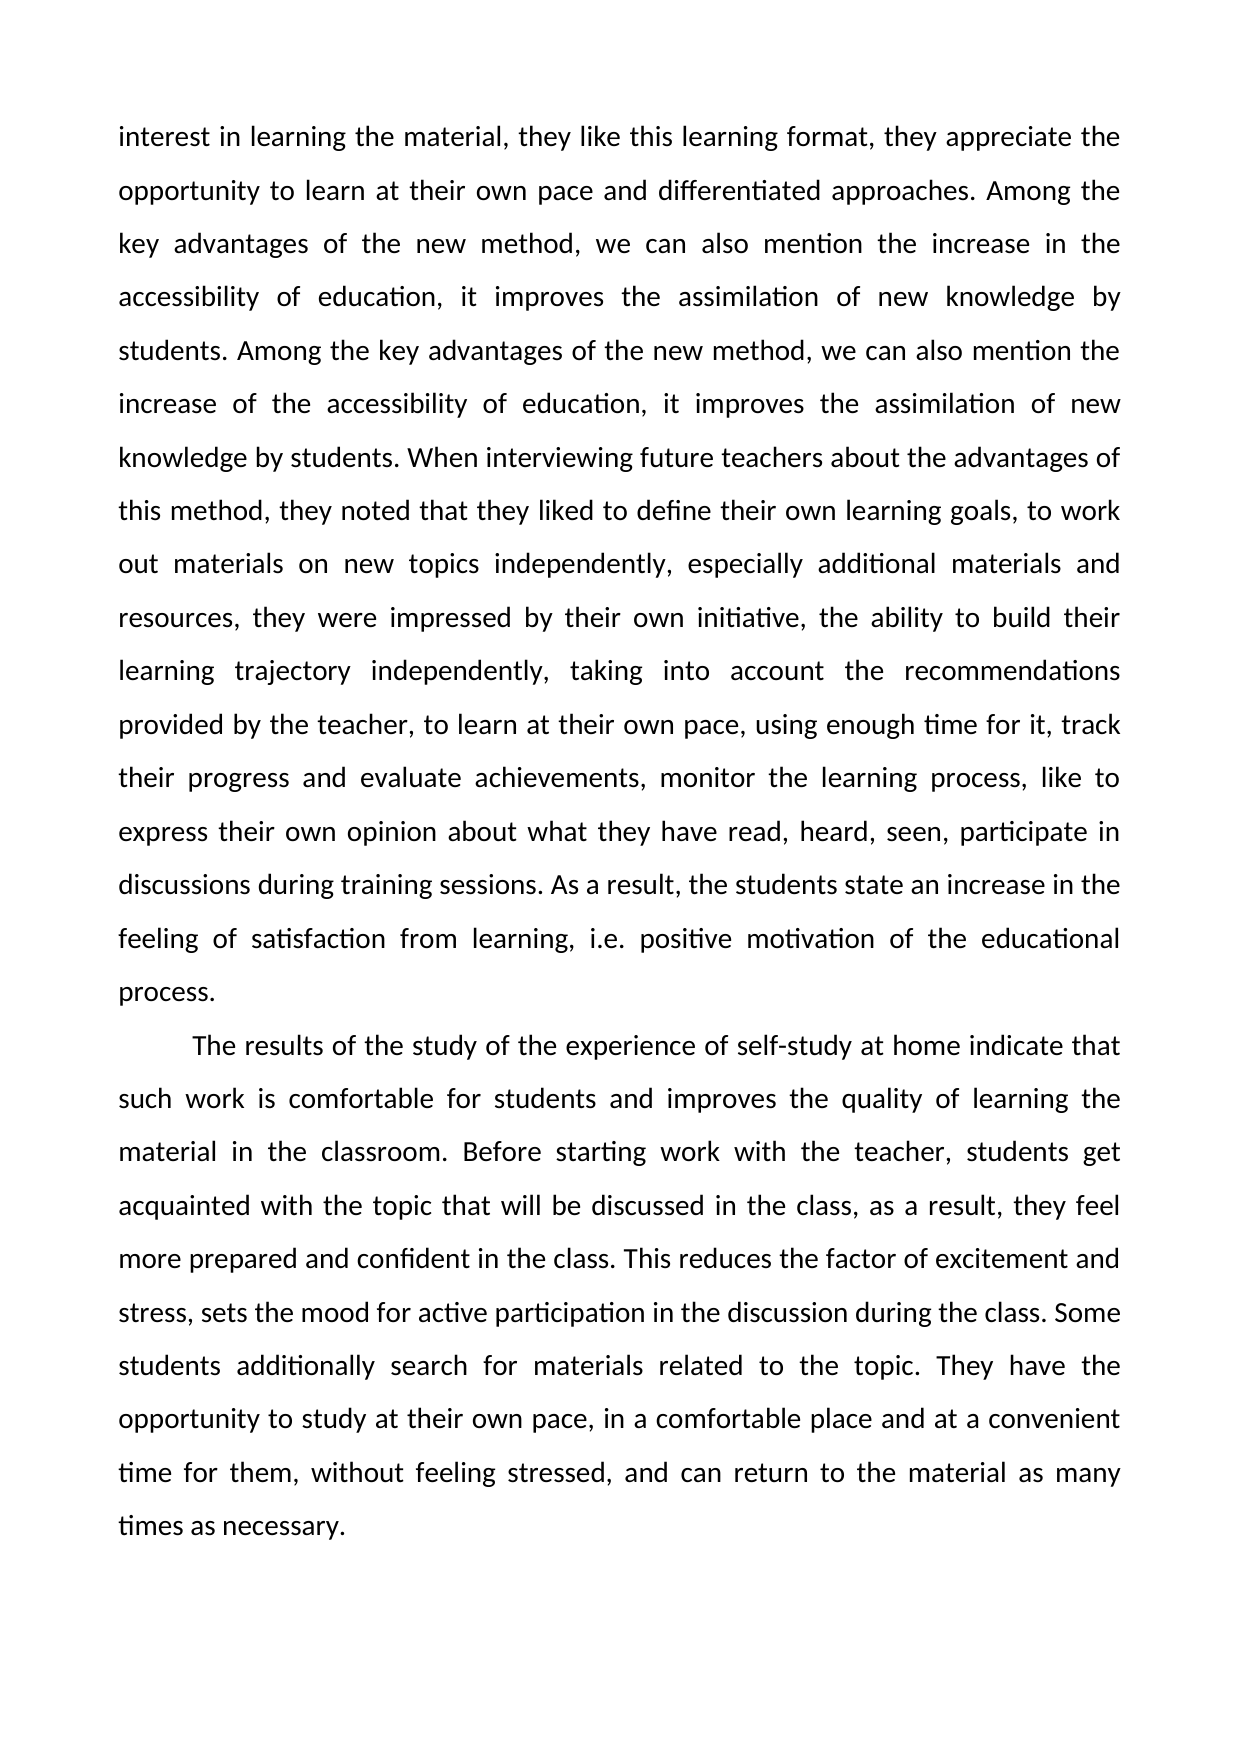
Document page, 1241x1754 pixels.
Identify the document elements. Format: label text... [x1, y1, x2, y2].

text The results of the study of the experience of self-study at home indicate that such work is comfortable for students and improves the quality of learning the material in the classroom. Before starting work with the teacher, students get acquainted with the topic that will be discussed in the class, as a result, they feel more prepared and confident in the class. This reduces the factor of excitement and stress, sets the mood for active participation in the discussion during the class. Some students additionally search for materials related to the topic. They have the opportunity to study at their own pace, in a comfortable place and at a convenient time for them, without feeling stressed, and can return to the material as many times as necessary. [118, 1027, 1122, 1543]
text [118, 118, 1122, 1009]
